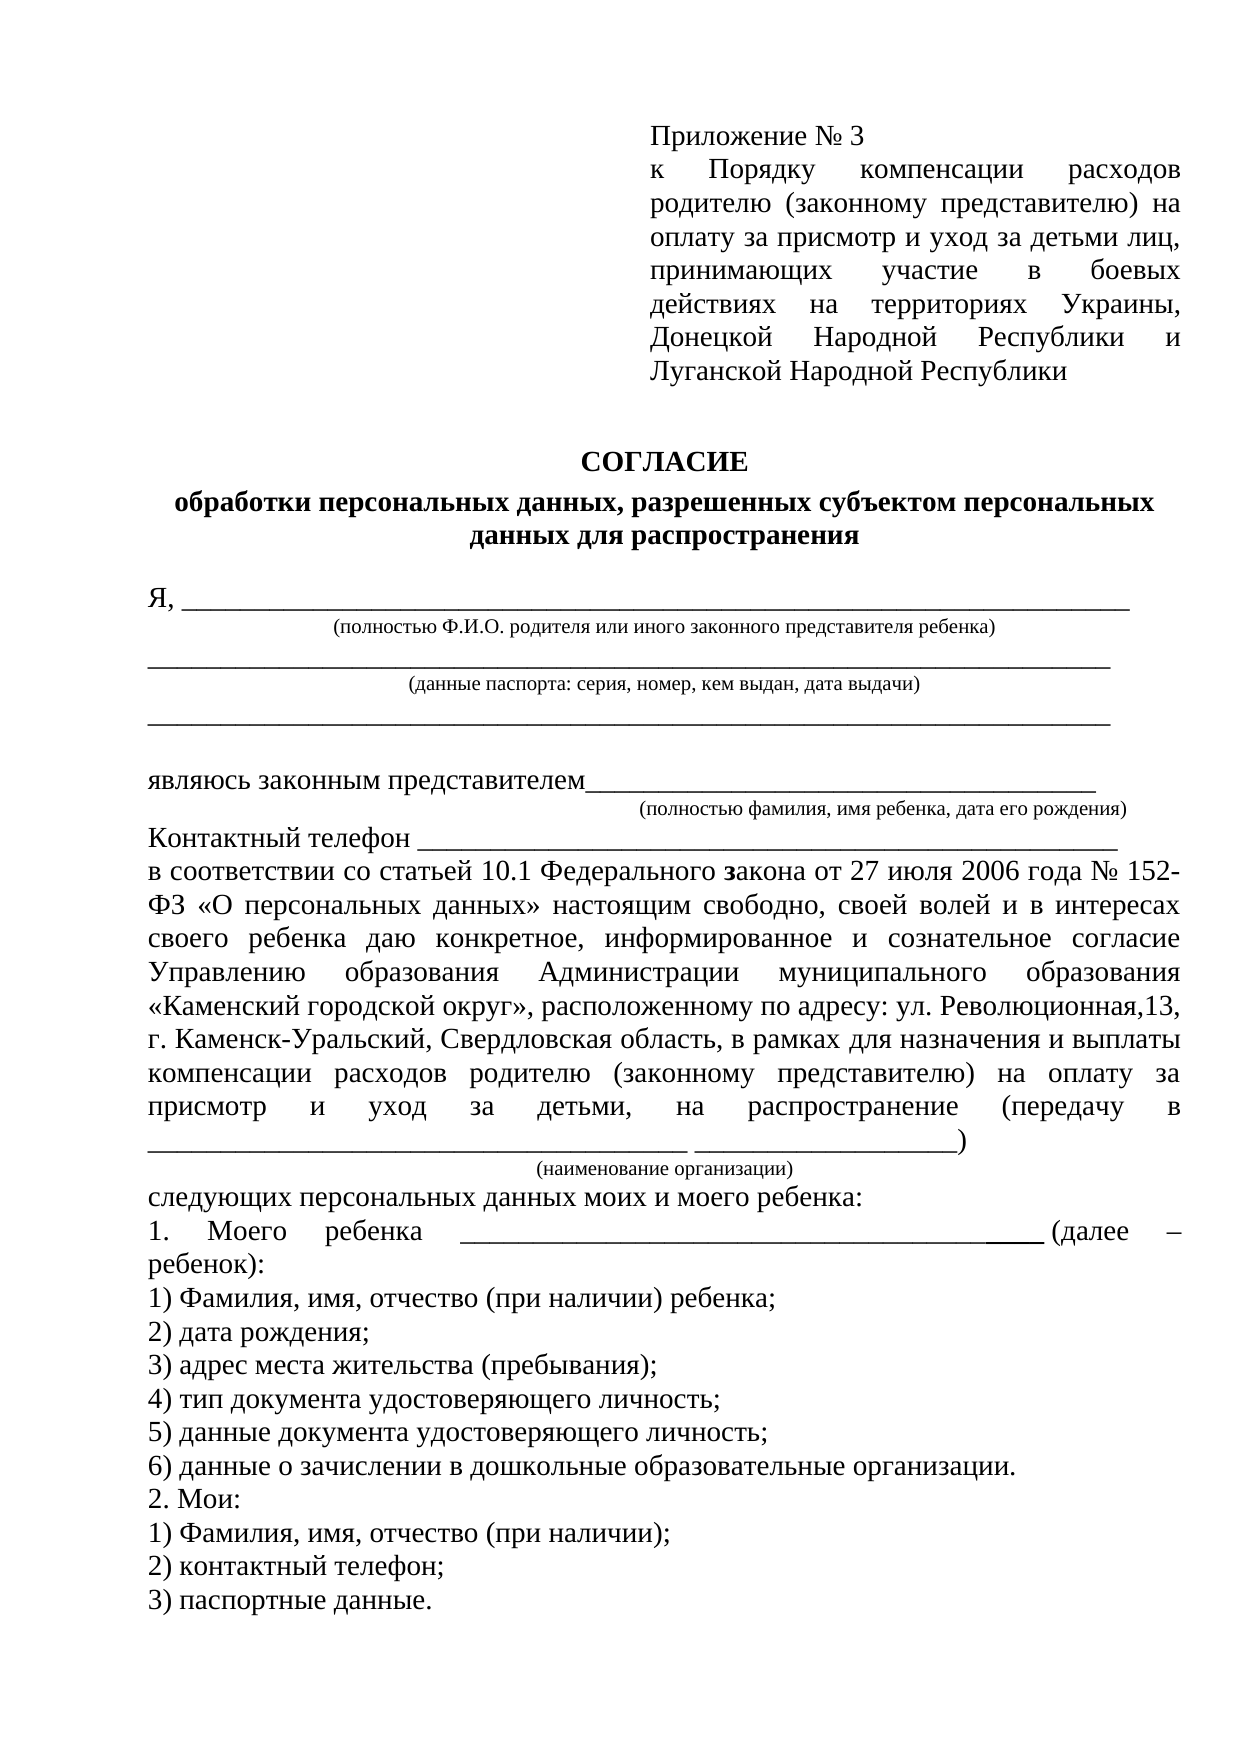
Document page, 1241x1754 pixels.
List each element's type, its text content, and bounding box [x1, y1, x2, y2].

text 1) Фамилия, имя, отчество (при наличии); [148, 1515, 1181, 1548]
text 2) дата рождения; [148, 1314, 1181, 1347]
text 1) Фамилия, имя, отчество (при наличии) ребенка; [148, 1280, 1181, 1314]
text Контактный телефон ________________________________________________ [148, 820, 1181, 853]
text 3) паспортные данные. [148, 1582, 1181, 1616]
text __________________________________________________________________ [148, 638, 1181, 671]
text в соответствии со статьей 10.1 Федерального закона от 27 июля 2006 года № 152-ФЗ «О персональных данных» настоящим свободно, своей волей и в интересах своего ребенка даю конкретное, информированное и сознательное согласие Управлению образования Администрации муниципального образования «Каменский городской округ», расположенному по адресу: ул. Революционная,13, г. Каменск-Уральский, Свердловская область, в рамках для назначения и выплаты компенсации расходов родителю (законному представителю) на оплату за присмотр и уход за детьми, на распространение (передачу в _____________________________________ __________________) [148, 853, 1181, 1155]
text 2. Мои: [148, 1481, 1181, 1515]
text обработки персональных данных, разрешенных субъектом персональных данных для распространения [148, 484, 1181, 551]
text (полностью Ф.И.О. родителя или иного законного представителя ребенка) [148, 614, 1181, 638]
text (полностью фамилия, имя ребенка, дата его рождения) [148, 796, 1181, 820]
text 5) данные документа удостоверяющего личность; [148, 1414, 1181, 1448]
text СОГЛАСИЕ [148, 444, 1181, 478]
text (данные паспорта: серия, номер, кем выдан, дата выдачи) [148, 671, 1181, 695]
text (наименование организации) [148, 1155, 1181, 1179]
text следующих персональных данных моих и моего ребенка: [148, 1179, 1181, 1213]
text 1. Моего ребенка ________________________________________ (далее – ребенок): [148, 1213, 1181, 1280]
text к Порядку компенсации расходов родителю (законному представителю) на оплату за присмотр и уход за детьми лиц, принимающих участие в боевых действиях на территориях Украины, Донецкой Народной Республики и Луганской Народной Республики [650, 152, 1181, 386]
text Я, _________________________________________________________________ [148, 580, 1181, 614]
text 2) контактный телефон; [148, 1548, 1181, 1582]
text Приложение № 3 [650, 118, 1181, 152]
text __________________________________________________________________ [148, 695, 1181, 729]
text 3) адрес места жительства (пребывания); [148, 1347, 1181, 1381]
text являюсь законным представителем___________________________________ [148, 762, 1181, 796]
text 4) тип документа удостоверяющего личность; [148, 1381, 1181, 1414]
text 6) данные о зачислении в дошкольные образовательные организации. [148, 1448, 1181, 1481]
